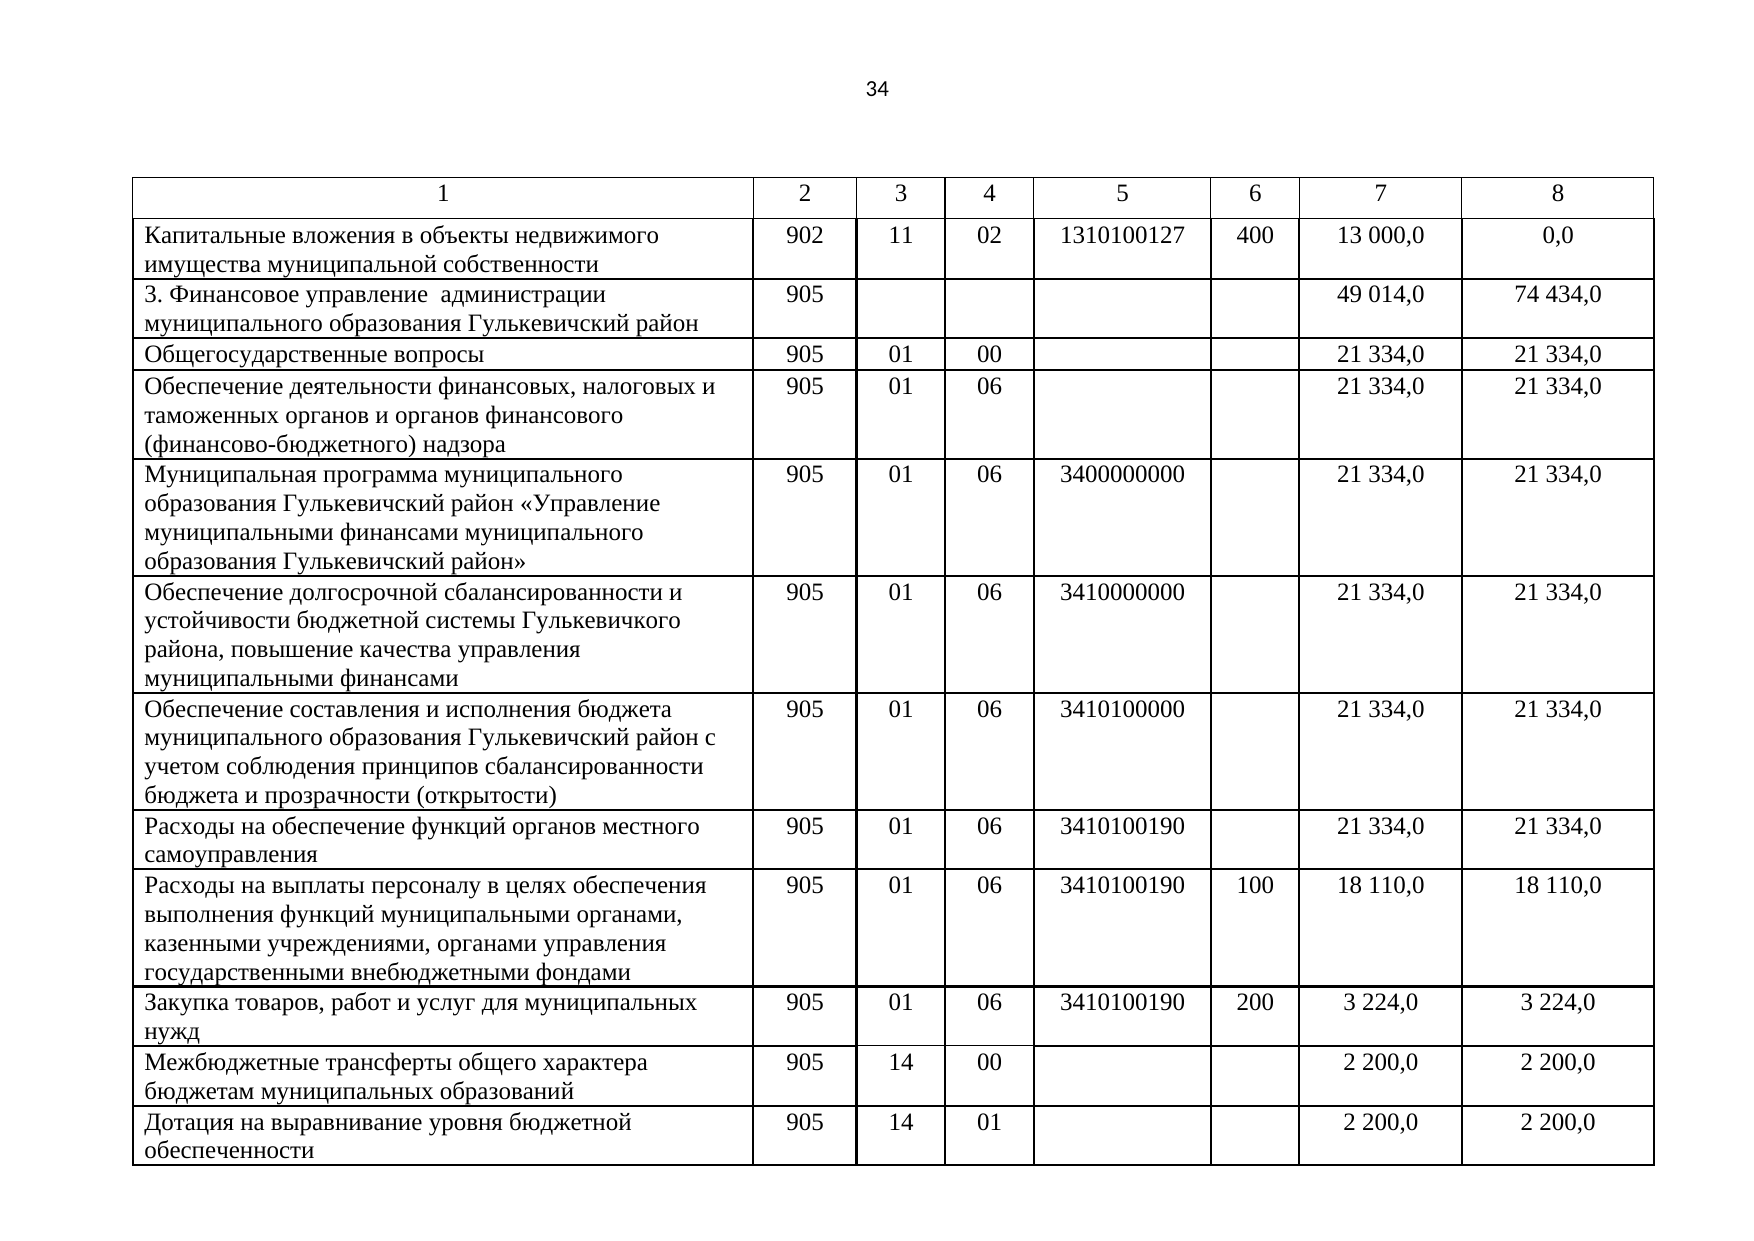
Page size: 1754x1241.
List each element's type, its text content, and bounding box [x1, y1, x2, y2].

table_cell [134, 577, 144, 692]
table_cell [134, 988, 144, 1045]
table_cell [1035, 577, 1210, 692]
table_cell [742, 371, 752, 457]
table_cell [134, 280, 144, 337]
table_header 3 [857, 178, 944, 218]
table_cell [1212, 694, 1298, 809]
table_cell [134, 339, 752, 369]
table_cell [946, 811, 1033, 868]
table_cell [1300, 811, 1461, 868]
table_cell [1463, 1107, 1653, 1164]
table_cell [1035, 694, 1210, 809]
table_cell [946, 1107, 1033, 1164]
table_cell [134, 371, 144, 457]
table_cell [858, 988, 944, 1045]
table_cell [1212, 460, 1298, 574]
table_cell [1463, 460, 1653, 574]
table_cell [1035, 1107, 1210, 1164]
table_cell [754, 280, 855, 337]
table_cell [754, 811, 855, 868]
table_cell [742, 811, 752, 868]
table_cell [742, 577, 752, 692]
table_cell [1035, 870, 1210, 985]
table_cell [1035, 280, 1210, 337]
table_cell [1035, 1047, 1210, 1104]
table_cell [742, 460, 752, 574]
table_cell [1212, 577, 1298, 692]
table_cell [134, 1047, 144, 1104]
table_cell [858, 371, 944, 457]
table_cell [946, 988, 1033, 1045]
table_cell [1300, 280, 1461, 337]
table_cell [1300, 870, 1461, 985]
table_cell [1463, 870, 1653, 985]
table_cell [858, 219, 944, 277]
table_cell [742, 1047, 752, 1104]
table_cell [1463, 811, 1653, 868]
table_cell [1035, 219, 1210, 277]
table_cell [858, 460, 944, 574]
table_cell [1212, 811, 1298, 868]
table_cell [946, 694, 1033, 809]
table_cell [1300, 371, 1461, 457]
table_header 6 [1211, 178, 1299, 218]
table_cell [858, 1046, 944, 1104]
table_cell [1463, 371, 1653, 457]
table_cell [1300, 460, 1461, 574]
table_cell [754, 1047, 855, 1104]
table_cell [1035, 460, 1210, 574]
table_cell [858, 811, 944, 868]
table_header 1 [133, 178, 753, 218]
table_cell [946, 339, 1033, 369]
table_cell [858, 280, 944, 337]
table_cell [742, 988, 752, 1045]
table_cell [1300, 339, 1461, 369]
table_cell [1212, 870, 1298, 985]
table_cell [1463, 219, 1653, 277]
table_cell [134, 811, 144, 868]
table_header 7 [1300, 178, 1461, 218]
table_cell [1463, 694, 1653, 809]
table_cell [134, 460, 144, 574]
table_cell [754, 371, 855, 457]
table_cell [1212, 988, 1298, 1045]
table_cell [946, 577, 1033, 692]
table_header 4 [946, 178, 1033, 218]
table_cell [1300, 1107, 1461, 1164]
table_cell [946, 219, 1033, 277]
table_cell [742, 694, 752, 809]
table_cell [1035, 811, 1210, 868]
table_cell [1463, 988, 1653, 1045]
table_header 5 [1034, 178, 1210, 218]
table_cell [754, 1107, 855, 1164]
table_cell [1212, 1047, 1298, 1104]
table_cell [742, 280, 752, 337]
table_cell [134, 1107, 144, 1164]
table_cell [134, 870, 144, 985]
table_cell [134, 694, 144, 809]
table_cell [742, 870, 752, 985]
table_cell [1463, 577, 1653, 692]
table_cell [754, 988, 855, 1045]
table_header 2 [754, 178, 856, 218]
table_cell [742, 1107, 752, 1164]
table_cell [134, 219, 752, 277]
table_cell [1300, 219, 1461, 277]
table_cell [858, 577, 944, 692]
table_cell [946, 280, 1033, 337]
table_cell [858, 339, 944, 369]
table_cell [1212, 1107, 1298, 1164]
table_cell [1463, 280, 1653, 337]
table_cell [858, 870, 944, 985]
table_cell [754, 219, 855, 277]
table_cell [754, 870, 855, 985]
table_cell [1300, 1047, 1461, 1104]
table_header 8 [1462, 178, 1653, 218]
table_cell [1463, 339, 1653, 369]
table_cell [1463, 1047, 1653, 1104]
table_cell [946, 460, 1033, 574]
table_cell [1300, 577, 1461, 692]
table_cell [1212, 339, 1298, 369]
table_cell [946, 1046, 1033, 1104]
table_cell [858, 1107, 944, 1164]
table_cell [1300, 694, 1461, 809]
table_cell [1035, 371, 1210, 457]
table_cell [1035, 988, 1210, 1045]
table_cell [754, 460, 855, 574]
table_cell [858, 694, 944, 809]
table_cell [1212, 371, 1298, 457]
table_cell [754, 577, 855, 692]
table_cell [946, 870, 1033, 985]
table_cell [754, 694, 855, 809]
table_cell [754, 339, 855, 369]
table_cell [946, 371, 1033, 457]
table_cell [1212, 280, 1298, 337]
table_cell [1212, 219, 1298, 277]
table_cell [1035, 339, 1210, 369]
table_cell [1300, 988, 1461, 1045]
